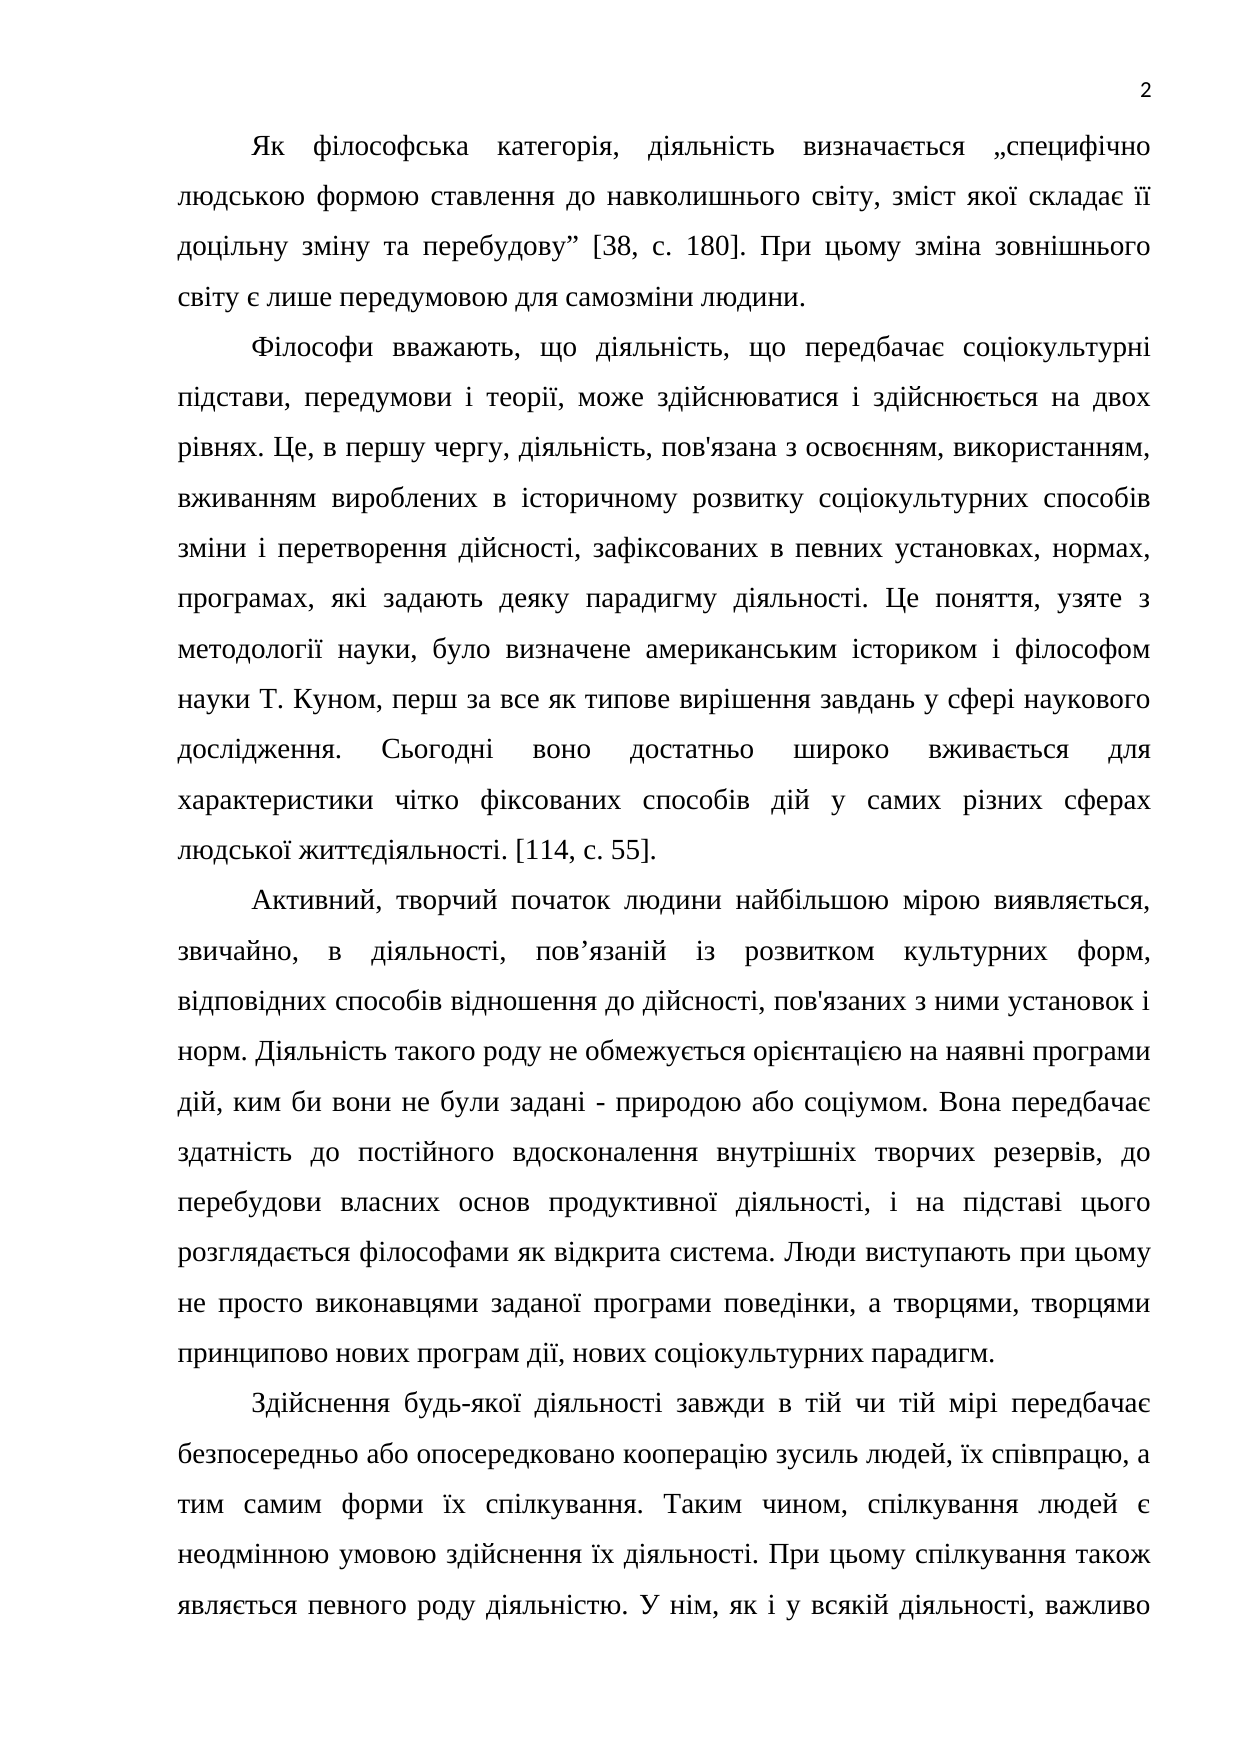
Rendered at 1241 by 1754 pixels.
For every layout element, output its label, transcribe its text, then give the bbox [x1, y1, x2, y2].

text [177, 1386, 1152, 1620]
text Як філософська категорія, діяльність визначається „специфічно людською формою ставлення до навколишнього світу, зміст якої складає її доцільну зміну та перебудову” [38, с. 180]. При цьому зміна зовнішнього світу є лише передумовою для самозміни людини. [177, 128, 1152, 312]
text Активний, творчий початок людини найбільшою мірою виявляється, звичайно, в діяльності, пов’язаній із розвитком культурних форм, відповідних способів відношення до дійсності, пов'язаних з ними установок і норм. Діяльність такого роду не обмежується орієнтацією на наявні програми дій, ким би вони не були задані - природою або соціумом. Вона передбачає здатність до постійного вдосконалення внутрішніх творчих резервів, до перебудови власних основ продуктивної діяльності, і на підставі цього розглядається філософами як відкрита система. Люди виступають при цьому не просто виконавцями заданої програми поведінки, а творцями, творцями принципово нових програм дії, нових соціокультурних парадигм. [177, 882, 1152, 1369]
text Філософи вважають, що діяльність, що передбачає соціокультурні підстави, передумови і теорії, може здійснюватися і здійснюється на двох рівнях. Це, в першу чергу, діяльність, пов'язана з освоєнням, використанням, вживанням вироблених в історичному розвитку соціокультурних способів зміни і перетворення дійсності, зафіксованих в певних установках, нормах, програмах, які задають деяку парадигму діяльності. Це поняття, узяте з методології науки, було визначене американським істориком і філософом науки Т. Куном, перш за все як типове вирішення завдань у сфері наукового дослідження. Сьогодні воно достатньо широко вживається для характеристики чітко фіксованих способів дій у самих різних сферах людської життєдіяльності. [114, с. 55]. [177, 329, 1152, 866]
